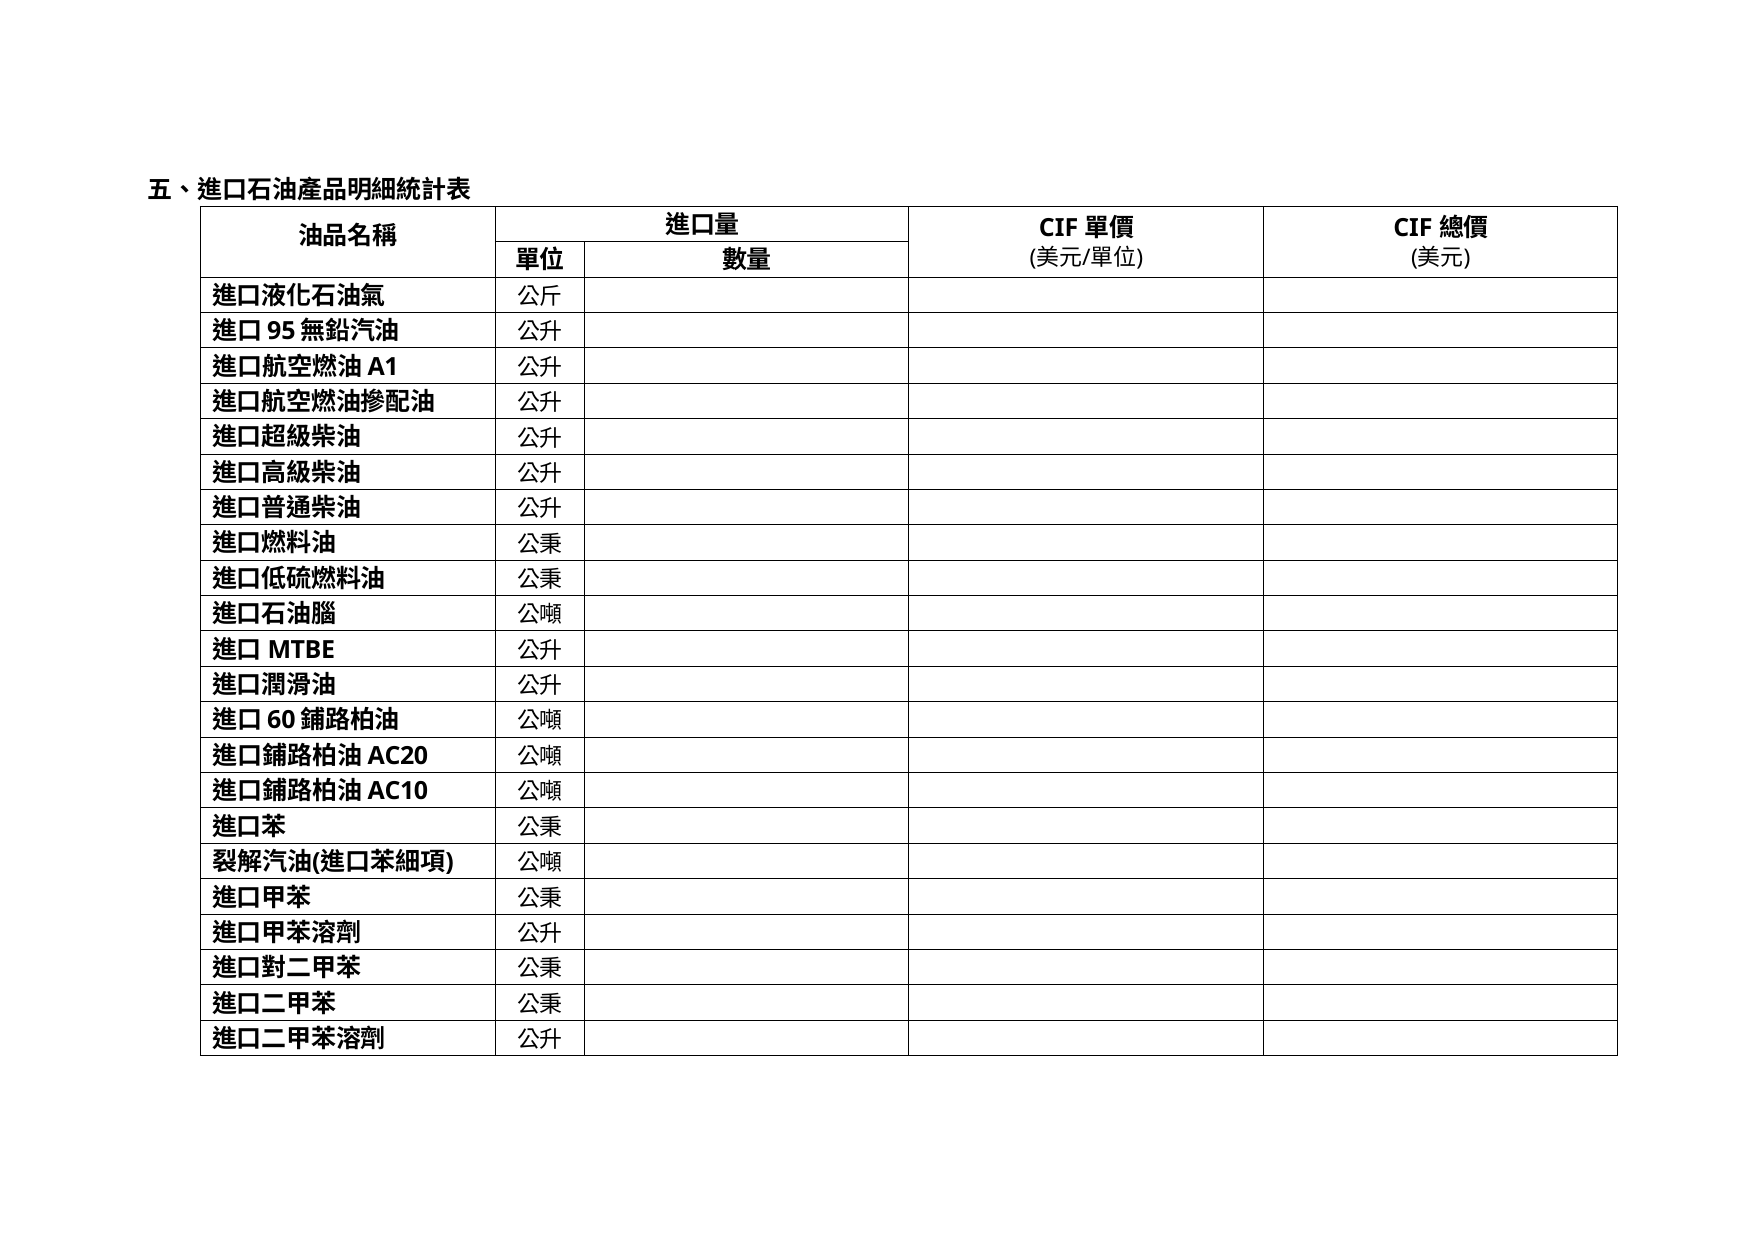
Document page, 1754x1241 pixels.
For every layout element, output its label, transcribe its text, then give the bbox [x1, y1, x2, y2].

table_cell [585, 455, 908, 489]
table_cell 進口60鋪路柏油 [201, 702, 495, 737]
table_cell 進口潤滑油 [201, 667, 495, 701]
table_cell 進口苯 [201, 808, 495, 843]
table_cell 裂解汽油(進口苯細項) [201, 844, 495, 878]
table_cell [1264, 738, 1617, 772]
table_cell [1264, 596, 1617, 630]
table_cell 公升 [496, 915, 584, 949]
table_cell 單位 [496, 242, 584, 277]
table_cell 進口95無鉛汽油 [201, 313, 495, 347]
table_cell 公升 [496, 455, 584, 489]
table_cell 公升 [496, 313, 584, 347]
table_cell 公秉 [496, 808, 584, 843]
table_cell [909, 1021, 1263, 1055]
table_cell [585, 844, 908, 878]
table_cell [909, 561, 1263, 595]
table_cell [1264, 915, 1617, 949]
table_cell 進口鋪路柏油 AC20 [201, 738, 495, 772]
table_cell 進口二甲苯溶劑 [201, 1021, 495, 1055]
table_cell 公噸 [496, 844, 584, 878]
table_cell [585, 384, 908, 418]
table_cell [909, 631, 1263, 666]
table_cell 進口航空燃油摻配油 [201, 384, 495, 418]
table_cell 公秉 [496, 525, 584, 559]
table_cell [1264, 419, 1617, 453]
table_cell [1264, 985, 1617, 1020]
table_cell [585, 773, 908, 807]
table_cell [1264, 702, 1617, 737]
table_cell [1264, 631, 1617, 666]
table_cell 公噸 [496, 596, 584, 630]
table_cell [585, 702, 908, 737]
table_cell [585, 490, 908, 524]
table_cell 進口石油腦 [201, 596, 495, 630]
table_cell [909, 950, 1263, 984]
table_cell [909, 915, 1263, 949]
table_cell 進口燃料油 [201, 525, 495, 559]
table_cell 公噸 [496, 738, 584, 772]
table_cell [909, 419, 1263, 453]
table_cell [909, 808, 1263, 843]
table_cell [585, 525, 908, 559]
table_cell [909, 278, 1263, 312]
text 五、進口石油產品明細統計表 [148, 169, 1621, 206]
table_header CIF 單價 (美元/單位) [909, 207, 1263, 277]
table_cell [909, 773, 1263, 807]
table_cell 公噸 [496, 702, 584, 737]
table_cell [1264, 879, 1617, 914]
table_cell [1264, 490, 1617, 524]
table_cell [909, 702, 1263, 737]
table_cell 公秉 [496, 561, 584, 595]
table_cell [909, 738, 1263, 772]
table_cell [909, 490, 1263, 524]
table_cell 進口對二甲苯 [201, 950, 495, 984]
table_cell 公升 [496, 1021, 584, 1055]
table_cell 進口低硫燃料油 [201, 561, 495, 595]
table_cell 進口甲苯 [201, 879, 495, 914]
table_cell [1264, 313, 1617, 347]
table_cell [585, 985, 908, 1020]
table_cell 公升 [496, 384, 584, 418]
table_cell [1264, 844, 1617, 878]
table_cell [1264, 525, 1617, 559]
table_cell [909, 879, 1263, 914]
table_cell [909, 844, 1263, 878]
table_cell 進口普通柴油 [201, 490, 495, 524]
table_cell 公升 [496, 490, 584, 524]
table_cell 進口 MTBE [201, 631, 495, 666]
table_cell [909, 667, 1263, 701]
table_cell 公斤 [496, 278, 584, 312]
table_cell [1264, 808, 1617, 843]
table_cell [1264, 561, 1617, 595]
table_cell [909, 384, 1263, 418]
table_cell [1264, 348, 1617, 383]
table_cell [909, 525, 1263, 559]
table_cell [909, 313, 1263, 347]
table_cell [585, 950, 908, 984]
table_cell [909, 985, 1263, 1020]
table_cell [585, 419, 908, 453]
table_cell 進口高級柴油 [201, 455, 495, 489]
table_cell 進口二甲苯 [201, 985, 495, 1020]
table_cell [585, 348, 908, 383]
table_cell [909, 596, 1263, 630]
table_cell [585, 631, 908, 666]
table_cell 公秉 [496, 985, 584, 1020]
table_cell [1264, 455, 1617, 489]
table_cell [585, 1021, 908, 1055]
table_header 油品名稱 [201, 207, 495, 277]
table_cell 公秉 [496, 950, 584, 984]
table_cell [585, 278, 908, 312]
table_cell [1264, 950, 1617, 984]
table_cell [1264, 667, 1617, 701]
table_cell [585, 738, 908, 772]
table_cell [585, 879, 908, 914]
table_cell [585, 313, 908, 347]
table_cell 進口超級柴油 [201, 419, 495, 453]
table_cell 公噸 [496, 773, 584, 807]
table_cell 公升 [496, 348, 584, 383]
table_cell [585, 561, 908, 595]
table_cell 公升 [496, 631, 584, 666]
table_cell 數量 [585, 242, 908, 277]
table_cell [909, 455, 1263, 489]
table_cell [1264, 1021, 1617, 1055]
table_cell [1264, 384, 1617, 418]
table_cell [1264, 773, 1617, 807]
table_cell 公升 [496, 419, 584, 453]
table_cell [585, 915, 908, 949]
table_cell [585, 596, 908, 630]
table_cell 進口甲苯溶劑 [201, 915, 495, 949]
table_cell 進口鋪路柏油 AC10 [201, 773, 495, 807]
table_cell [1264, 278, 1617, 312]
table_header CIF 總價 (美元) [1264, 207, 1617, 277]
table_cell 公秉 [496, 879, 584, 914]
table_cell [909, 348, 1263, 383]
table_cell 進口液化石油氣 [201, 278, 495, 312]
table_cell 公升 [496, 667, 584, 701]
table_cell [585, 667, 908, 701]
table_cell [585, 808, 908, 843]
table_header 進口量 [496, 207, 908, 241]
table_cell 進口航空燃油 A1 [201, 348, 495, 383]
